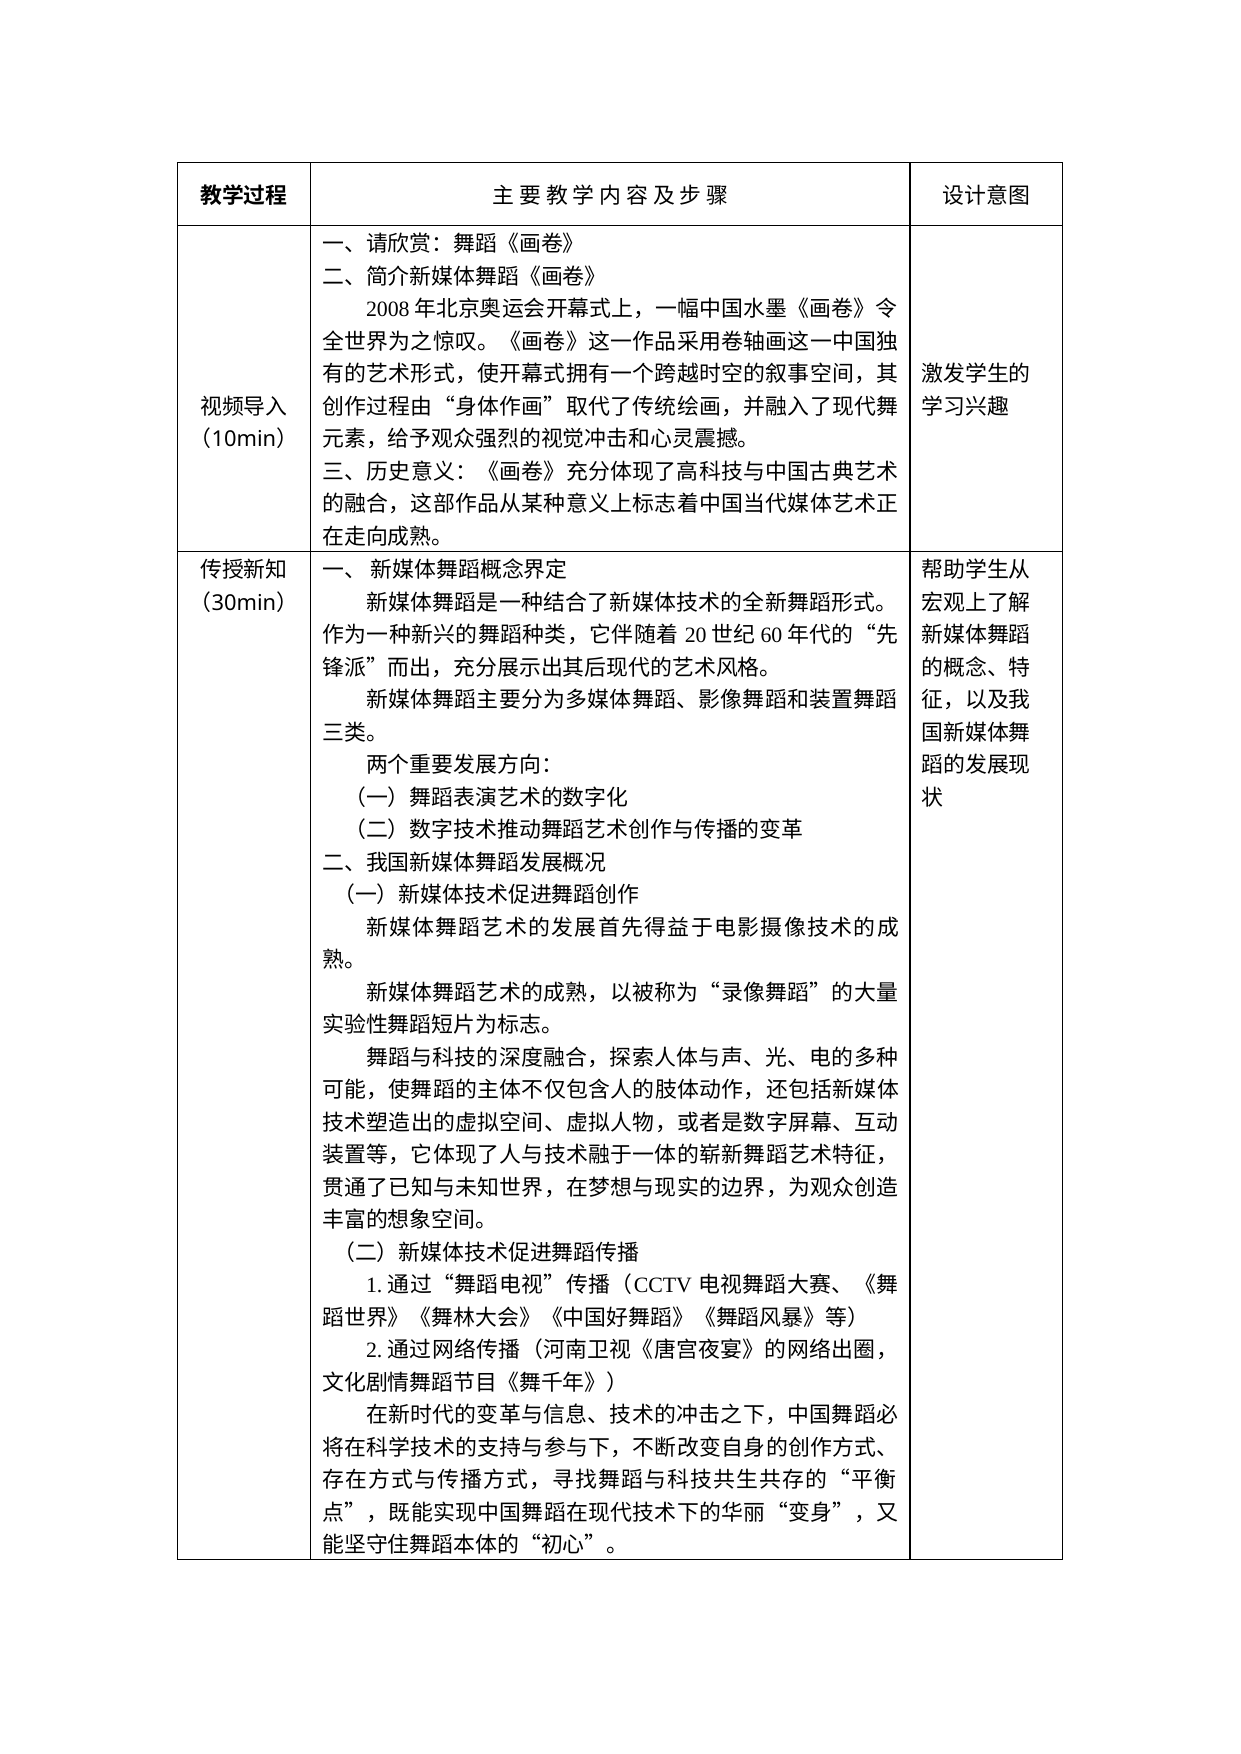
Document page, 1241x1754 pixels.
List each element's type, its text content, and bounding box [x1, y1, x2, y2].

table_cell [311, 552, 909, 1559]
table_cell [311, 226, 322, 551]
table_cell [911, 552, 1062, 1559]
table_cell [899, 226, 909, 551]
table_cell 主 要 教 学 内 容 及 步 骤 [311, 163, 909, 225]
table_cell 教学过程 [178, 163, 310, 225]
table_cell 激发学生的学习兴趣 [911, 226, 1062, 551]
table_cell 视频导入 （10min） [178, 226, 310, 551]
table_cell 设计意图 [911, 163, 1062, 225]
table_cell 传授新知 （30min） [178, 552, 310, 1559]
